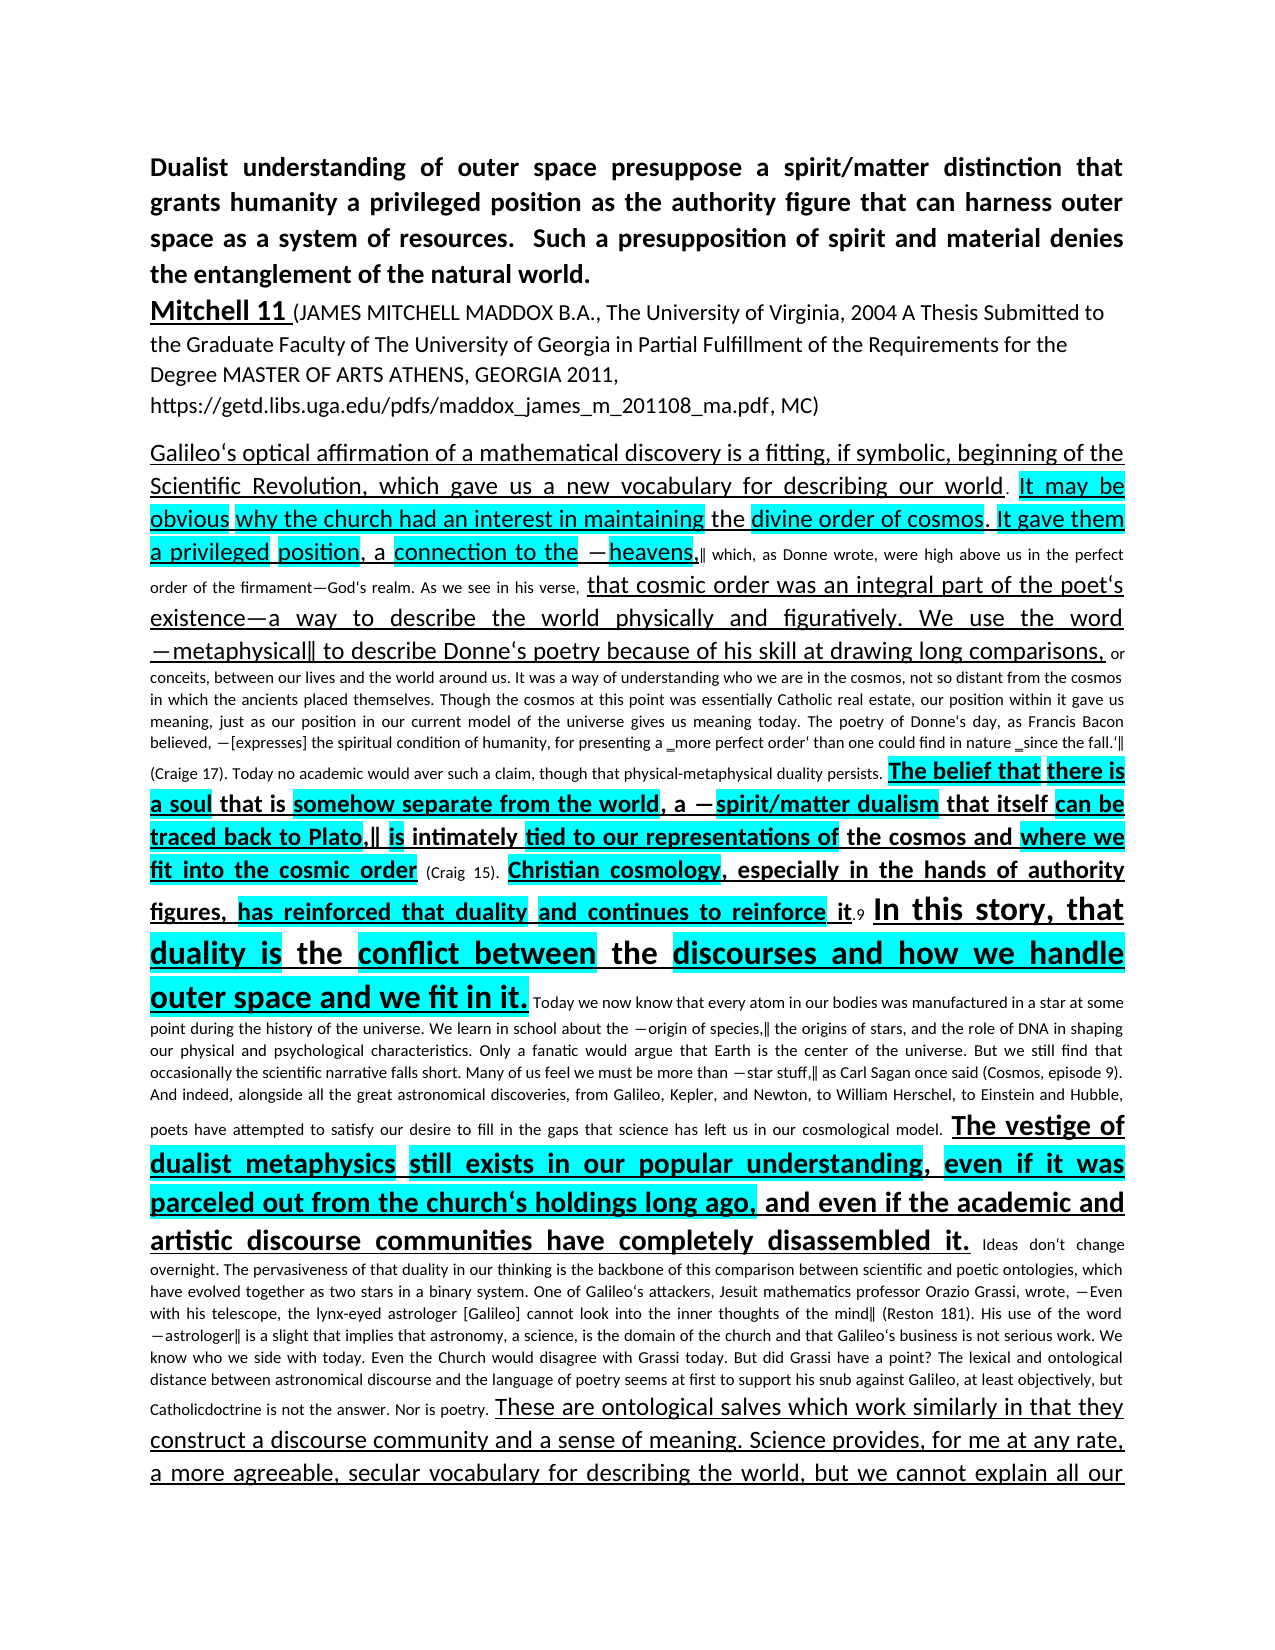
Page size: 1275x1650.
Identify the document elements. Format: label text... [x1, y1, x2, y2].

subtitle Dualist understanding of outer space presuppose a spirit/matter distinction that grants humanity a privileged position as the authority figure that can harness outer space as a system of resources. Such a presupposition of spirit and material denies the entanglement of the natural world. [150, 150, 1125, 290]
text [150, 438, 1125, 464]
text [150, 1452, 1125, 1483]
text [150, 1216, 1125, 1450]
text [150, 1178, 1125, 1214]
text Mitchell 11 (JAMES MITCHELL MADDOX B.A., The University of Virginia, 2004 A Thesis Submitted to the Graduate Faculty of The University of Georgia in Partial Fulfillment of the Requirements for the Degree MASTER OF ARTS ATHENS, GEORGIA 2011, https://getd.libs.uga.edu/pdfs/maddox_james_m_201108_ma.pdf, MC) [150, 292, 1125, 419]
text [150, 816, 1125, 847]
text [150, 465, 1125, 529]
